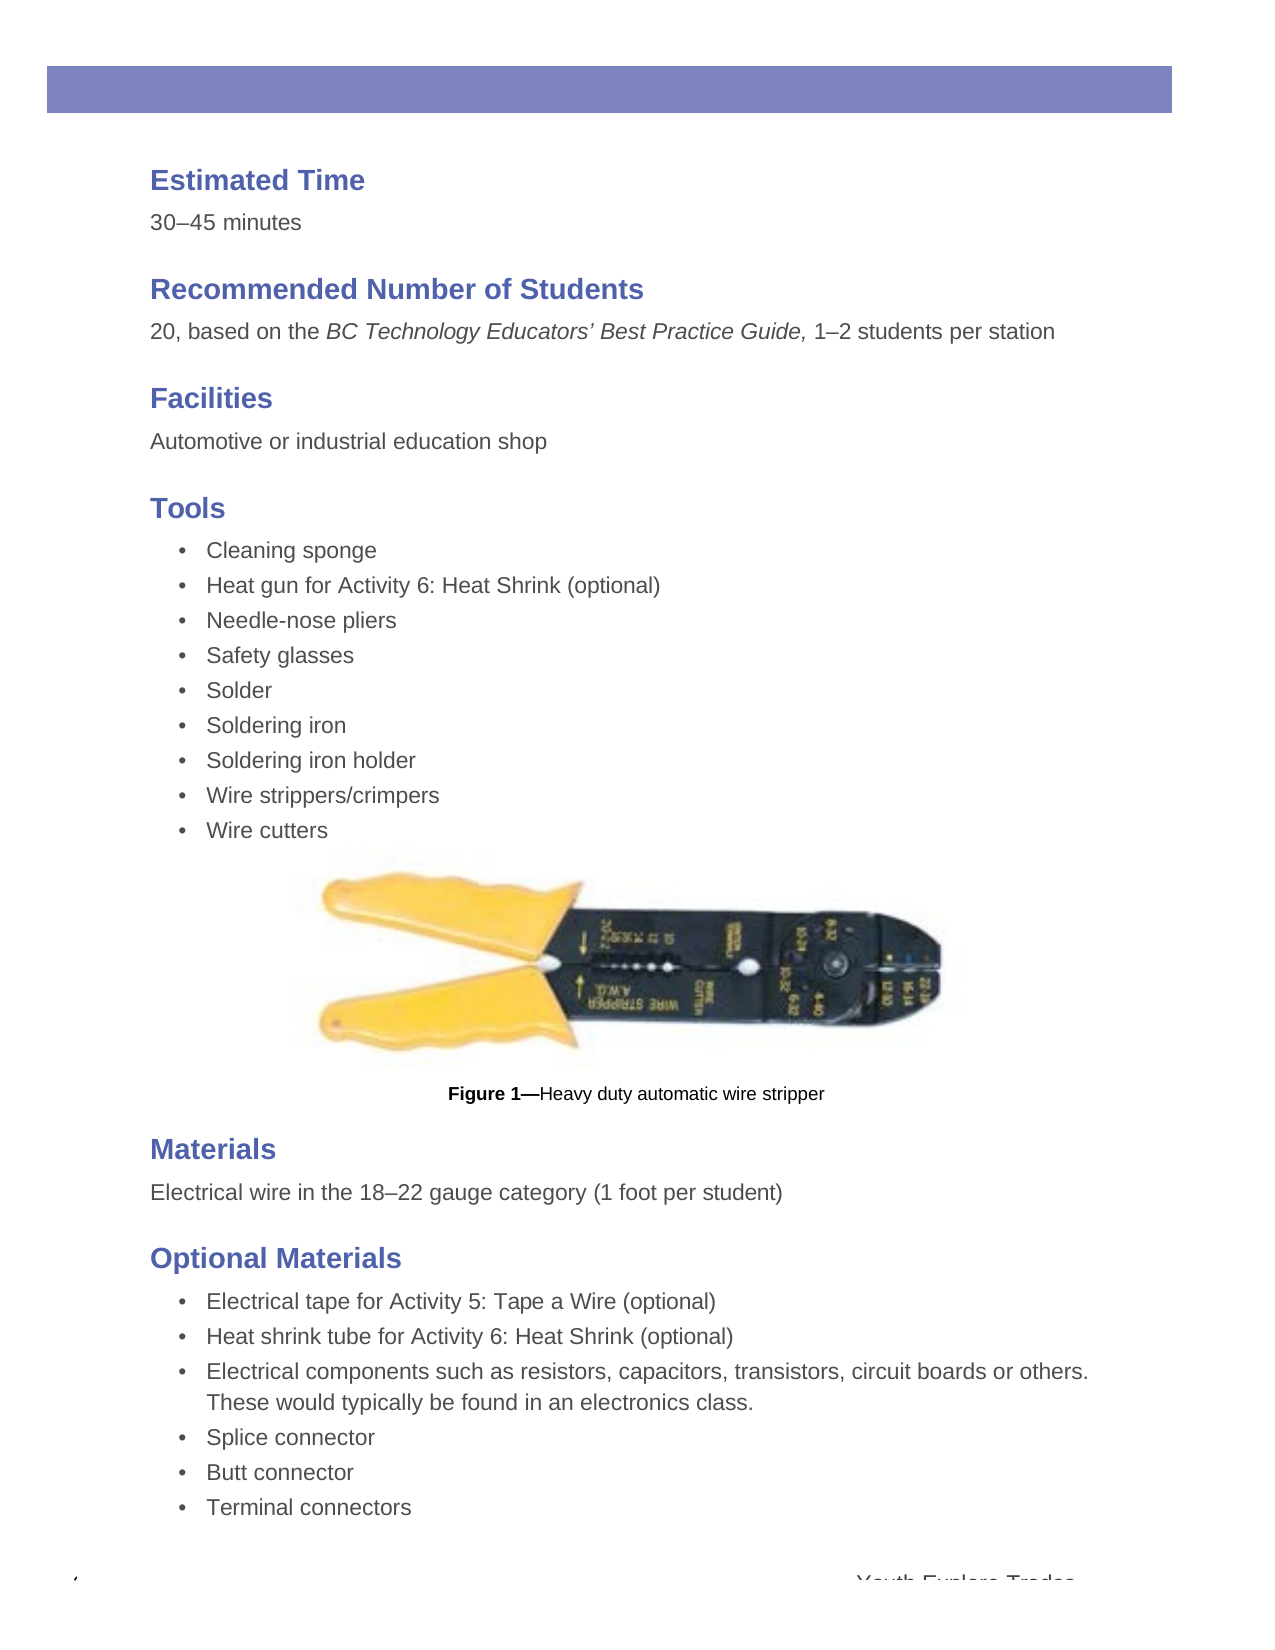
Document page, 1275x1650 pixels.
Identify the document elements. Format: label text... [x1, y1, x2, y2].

list Electrical tape for Activity 5: Tape a Wire (optional) [178, 1288, 1183, 1314]
subtitle Facilities [150, 381, 1183, 415]
list Heat shrink tube for Activity 6: Heat Shrink (optional) [178, 1323, 1183, 1349]
list Soldering iron [178, 712, 1183, 738]
text Automotive or industrial education shop [150, 428, 1183, 454]
list Wire cutters [178, 817, 1183, 843]
text 20, based on the BC Technology Educators’ Best Practice Guide, 1–2 students per station [150, 318, 1183, 345]
subtitle Recommended Number of Students [150, 272, 1183, 305]
list Terminal connectors [178, 1494, 1183, 1520]
list Electrical components such as resistors, capacitors, transistors, circuit boards or others. These would typically be found in an electronics class. [178, 1358, 1093, 1415]
list Wire strippers/crimpers [178, 782, 1183, 808]
list Needle-nose pliers [178, 607, 1183, 633]
subtitle Optional Materials [150, 1242, 1183, 1275]
subtitle Estimated Time [150, 162, 1183, 196]
list Safety glasses [178, 642, 1183, 668]
list Heat gun for Activity 6: Heat Shrink (optional) [178, 572, 1183, 598]
subtitle Materials [150, 1132, 1183, 1166]
picture [262, 847, 1012, 1068]
list Solder [178, 677, 1183, 703]
list Cleaning sponge [178, 537, 1183, 563]
text 30–45 minutes [150, 209, 1183, 235]
list Butt connector [178, 1459, 1183, 1485]
list Soldering iron holder [178, 747, 1183, 773]
list Splice connector [178, 1424, 1183, 1450]
text Electrical wire in the 18–22 gauge category (1 foot per student) [150, 1179, 1183, 1205]
text Figure 1—Heavy duty automatic wire stripper [448, 1082, 1183, 1104]
subtitle Tools [150, 491, 1183, 524]
